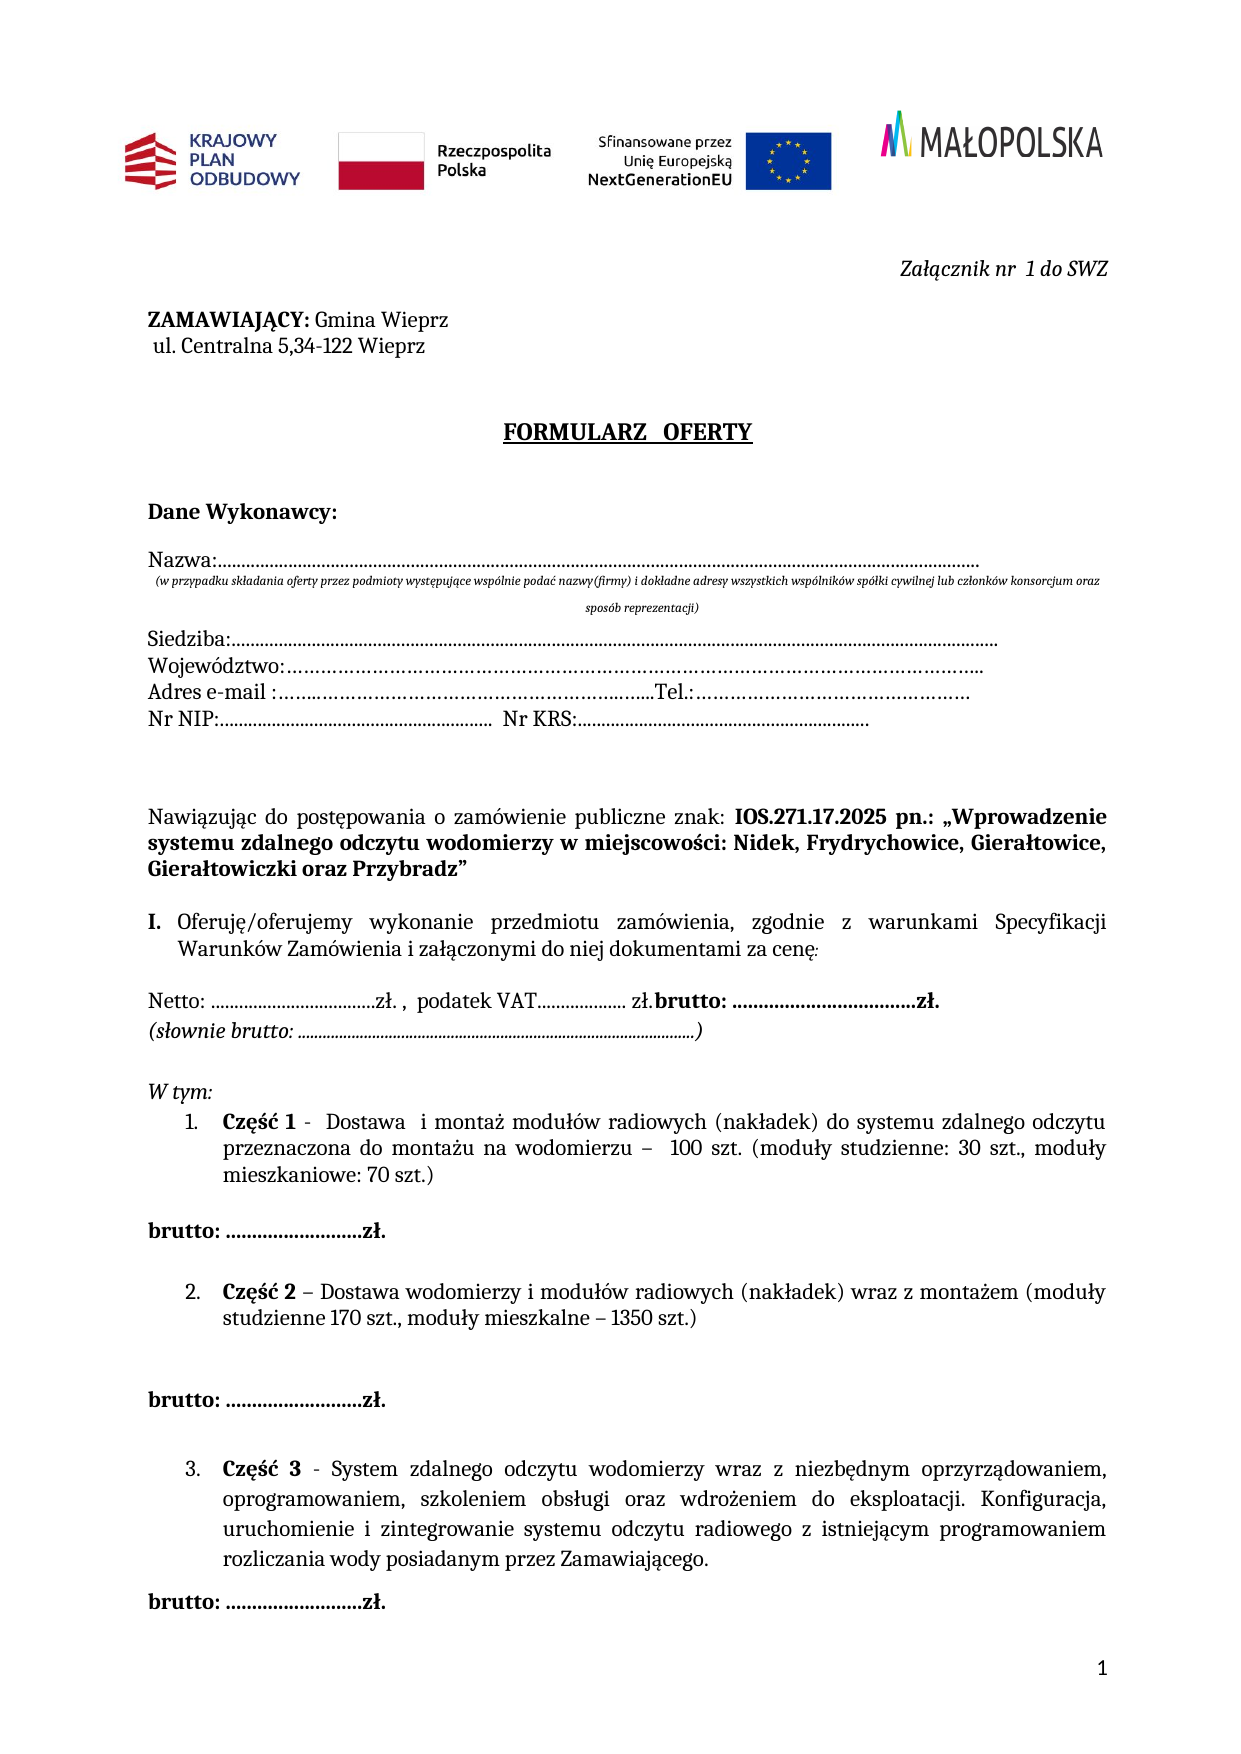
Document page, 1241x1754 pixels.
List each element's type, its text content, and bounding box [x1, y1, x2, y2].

table_header [862, 89, 1142, 225]
text Nazwa:.................................................................................................................................................................. [148, 547, 1107, 573]
text Załącznik nr 1 do SWZ [148, 256, 1107, 282]
list Część 2 – Dostawa wodomierzy i modułów radiowych (nakładek) wraz z montażem (moduły studzienne 170 szt., moduły mieszkalne – 1350 szt.) [185, 1278, 1107, 1331]
picture [106, 113, 849, 209]
text (w przypadku składania oferty przez podmioty występujące wspólnie podać nazwy(firmy) i dokładne adresy wszystkich wspólników spółki cywilnej lub członków konsorcjum oraz sposób reprezentacji) [148, 573, 1107, 626]
text Nawiązując do postępowania o zamówienie publiczne znak: IOS.271.17.2025 pn.: „Wprowadzenie systemu zdalnego odczytu wodomierzy w miejscowości: Nidek, Frydrychowice, Gierałtowice, Gierałtowiczki oraz Przybradz” [148, 803, 1107, 883]
text ZAMAWIAJĄCY: Gmina Wieprz [148, 307, 1107, 333]
text Netto: ...................................zł. , podatek VAT................... zł.brutto: ...................................zł. [148, 988, 1107, 1014]
text Adres e-mail :……..……………………………………………..…...Tel.:………………………………………… [148, 679, 1107, 705]
list Oferuję/oferujemy wykonanie przedmiotu zamówienia, zgodnie z warunkami Specyfikacji Warunków Zamówienia i załączonymi do niej dokumentami za cenę: [148, 909, 1107, 962]
text Siedziba:................................................................................................................................................................... [148, 626, 1107, 653]
list Część 3 - System zdalnego odczytu wodomierzy wraz z niezbędnym oprzyrządowaniem, oprogramowaniem, szkoleniem obsługi oraz wdrożeniem do eksploatacji. Konfiguracja, uruchomienie i zintegrowanie systemu odczytu radiowego z istniejącym programowaniem rozliczania wody posiadanym przez Zamawiającego. [185, 1456, 1107, 1572]
text FORMULARZ OFERTY [148, 418, 1107, 446]
text brutto: ..........................zł. [148, 1218, 1107, 1244]
text brutto: ..........................zł. [148, 1386, 1107, 1413]
text brutto: ..........................zł. [148, 1589, 1107, 1615]
text Województwo:………………………………………………………………………………………………………….. [148, 653, 1107, 679]
list Część 1 - Dostawa i montaż modułów radiowych (nakładek) do systemu zdalnego odczytu przeznaczona do montażu na wodomierzu – 100 szt. (moduły studzienne: 30 szt., moduły mieszkaniowe: 70 szt.) [185, 1109, 1107, 1188]
text (słownie brutto: ................................................................................................) [148, 1018, 1107, 1044]
table_header [63, 89, 862, 225]
text ul. Centralna 5,34-122 Wieprz [148, 333, 1107, 359]
text Nr NIP:.......................................................... Nr KRS:.............................................................. [148, 705, 1107, 732]
text Dane Wykonawcy: [148, 491, 1107, 526]
text W tym: [148, 1079, 1107, 1105]
